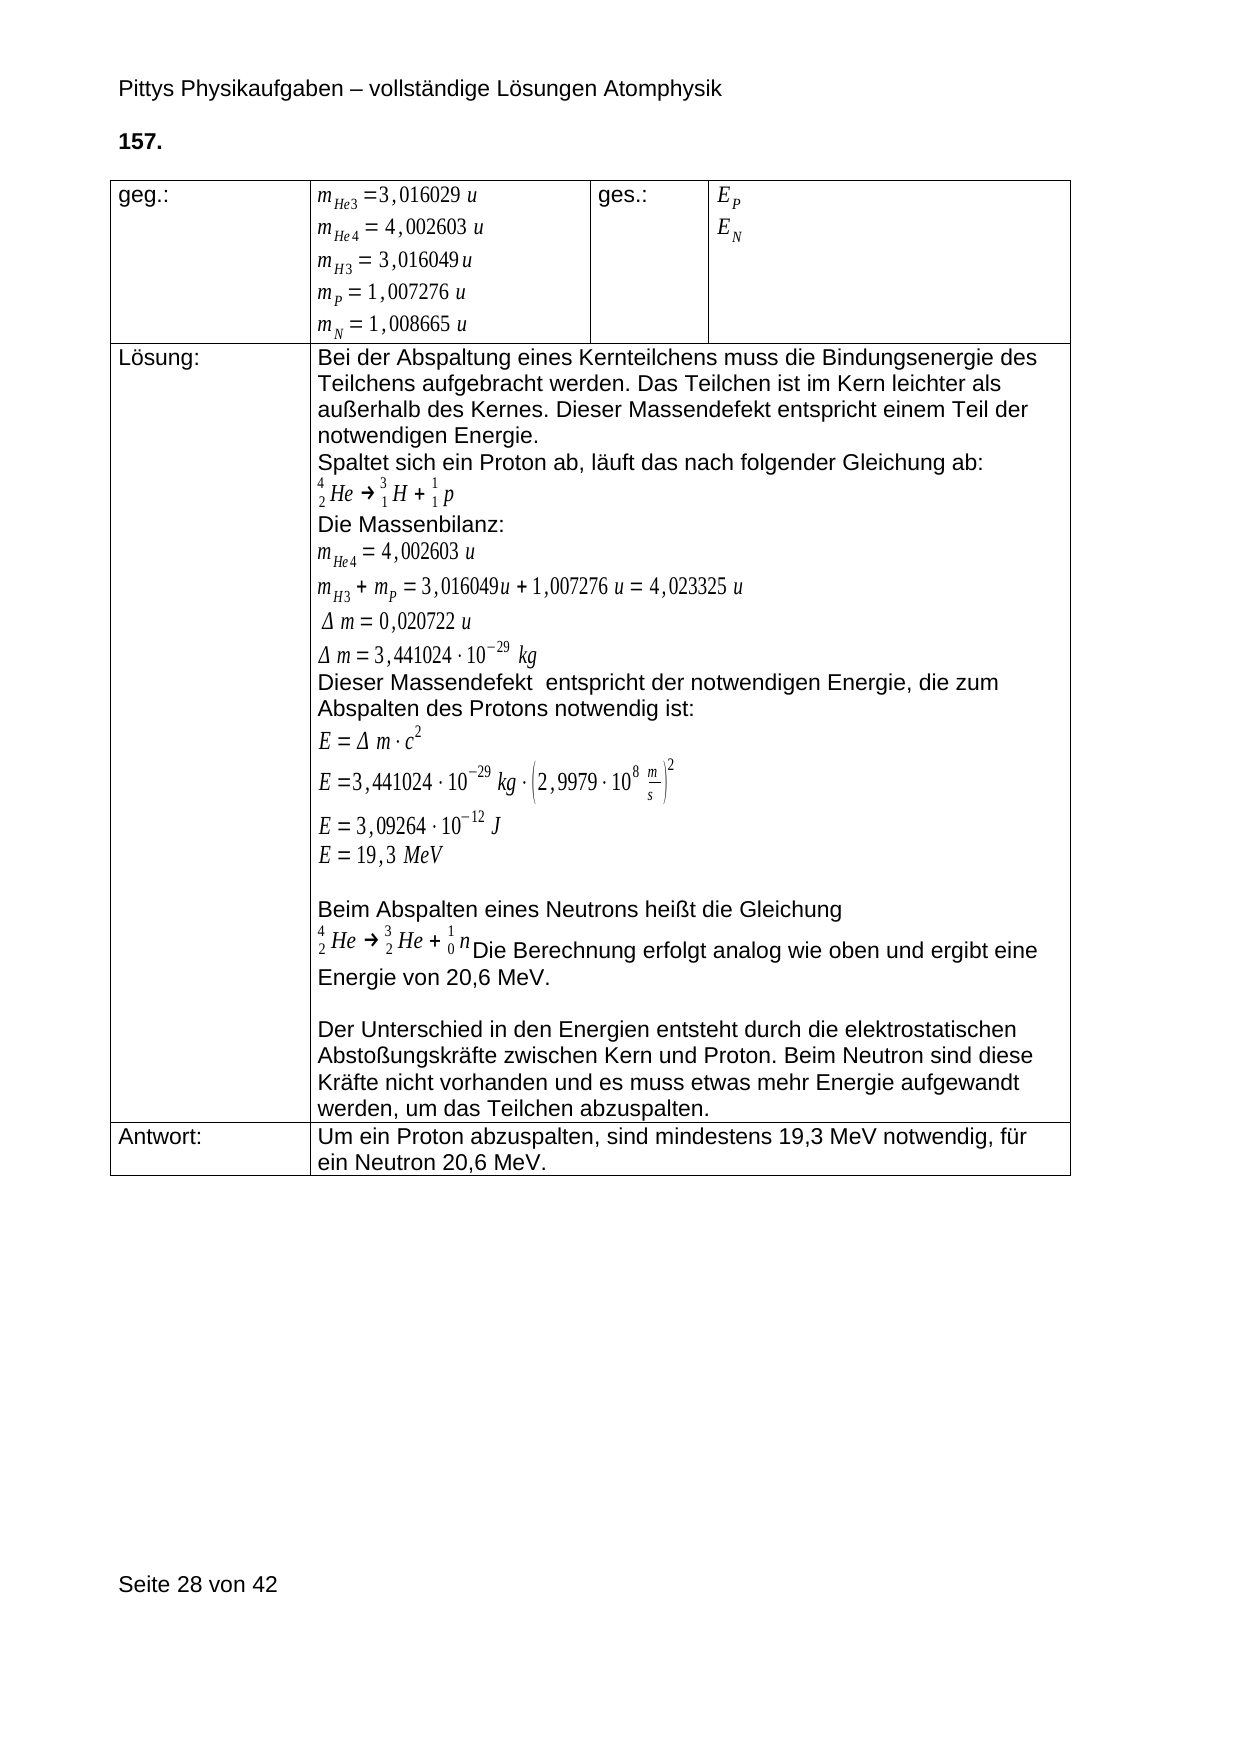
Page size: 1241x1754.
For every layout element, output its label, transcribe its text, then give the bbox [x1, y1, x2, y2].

table_header [709, 181, 1070, 342]
table_cell Bei der Abspaltung eines Kernteilchens muss die Bindungsenergie des Teilchens aufgebracht werden. Das Teilchen ist im Kern leichter als außerhalb des Kernes. Dieser Massendefekt entspricht einem Teil der notwendigen Energie. Spaltet sich ein Proton ab, läuft das nach folgender Gleichung ab: Die Massenbilanz: Dieser Massendefekt entspricht der notwendigen Energie, die zum Abspalten des Protons notwendig ist: Beim Abspalten eines Neutrons heißt die Gleichung Die Berechnung erfolgt analog wie oben und ergibt eine Energie von 20,6 MeV. Der Unterschied in den Energien entsteht durch die elektrostatischen Abstoßungskräfte zwischen Kern und Proton. Beim Neutron sind diese Kräfte nicht vorhanden und es muss etwas mehr Energie aufgewandt werden, um das Teilchen abzuspalten. [311, 344, 1070, 1122]
table_cell Um ein Proton abzuspalten, sind mindestens 19,3 MeV notwendig, für ein Neutron 20,6 MeV. [311, 1123, 1070, 1175]
table_header [311, 181, 590, 342]
table_cell Antwort: [111, 1123, 310, 1175]
table_cell Lösung: [111, 344, 310, 1122]
text 157. [118, 128, 1152, 180]
table_header geg.: [111, 181, 310, 342]
table_header ges.: [591, 181, 708, 342]
